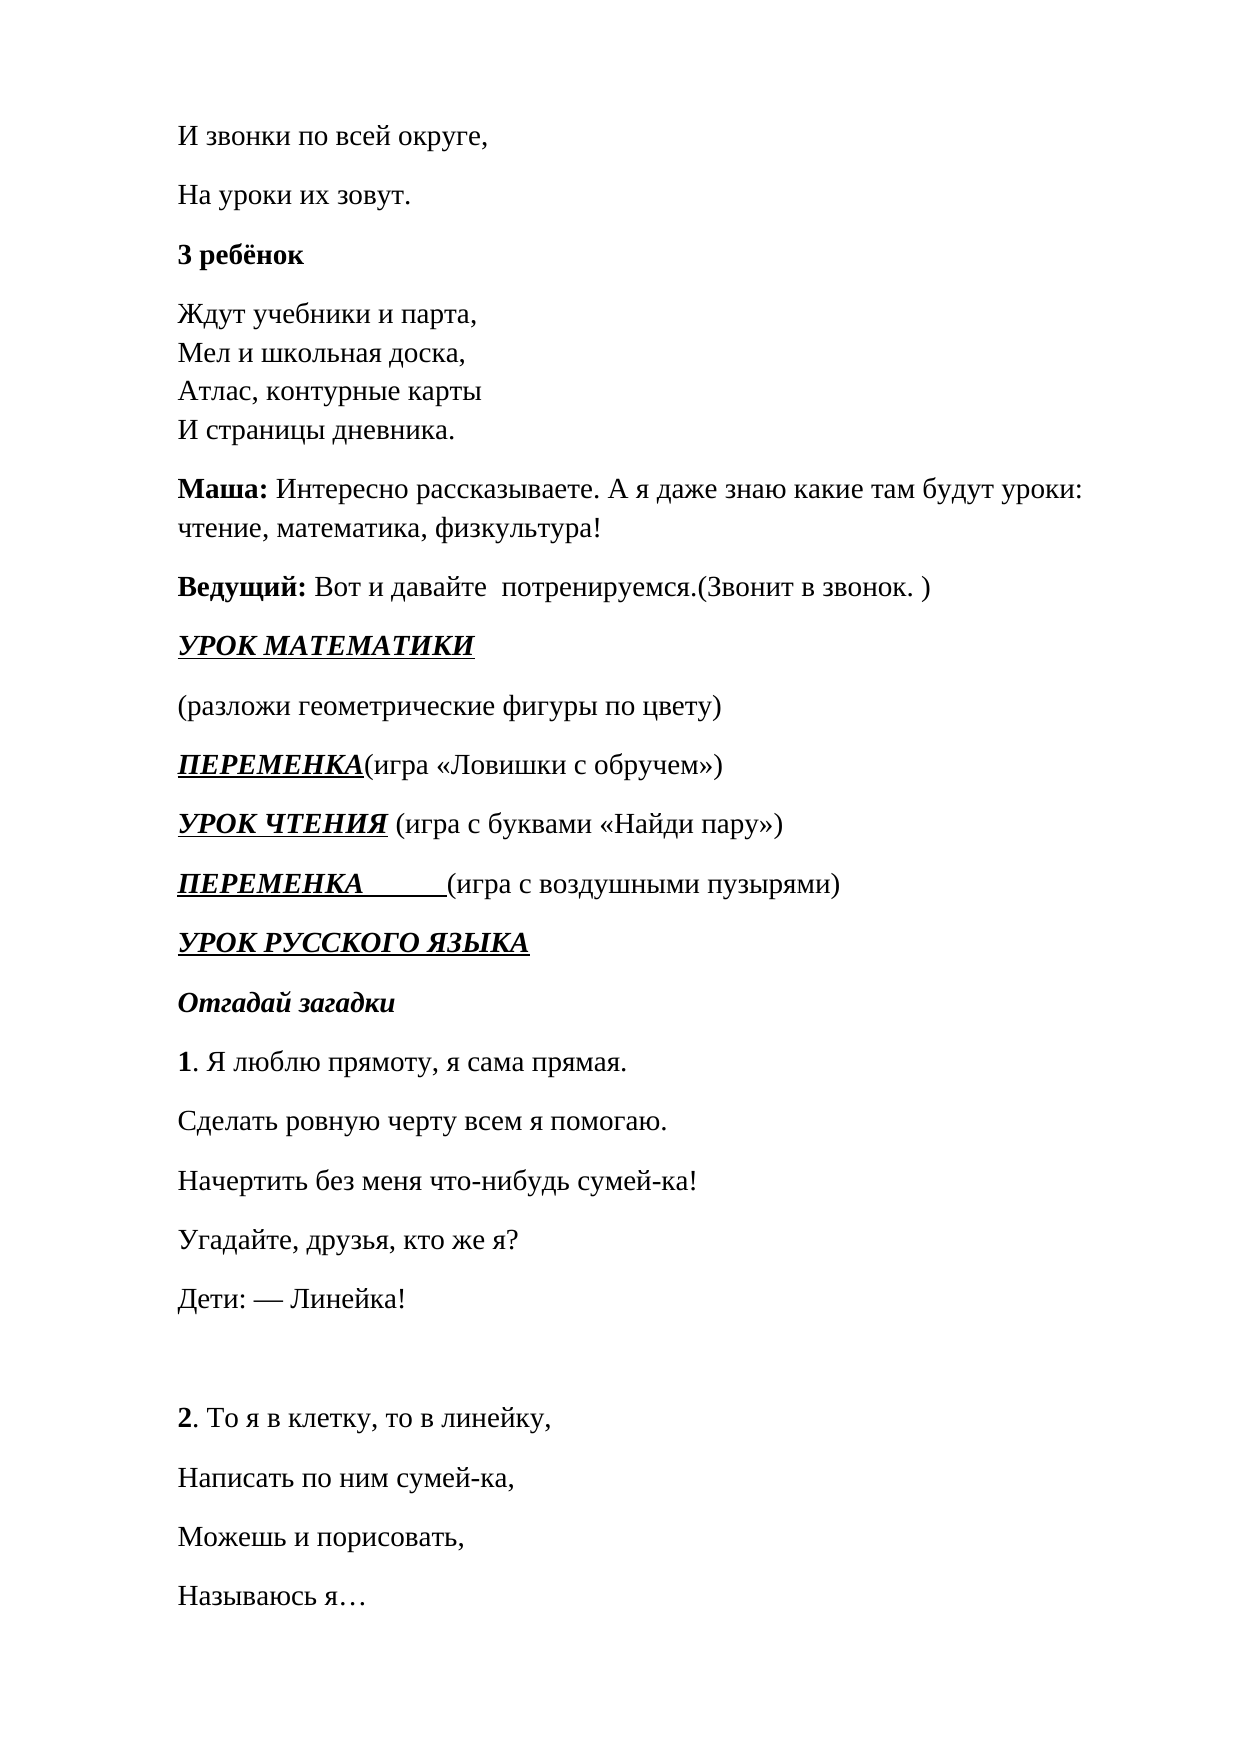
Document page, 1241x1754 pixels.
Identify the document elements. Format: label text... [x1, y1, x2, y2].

text Можешь и порисовать, [177, 1519, 1152, 1553]
text И звонки по всей округе, [177, 118, 1152, 152]
text УРОК МАТЕМАТИКИ [177, 628, 1152, 662]
text 3 ребёнок [177, 237, 1152, 270]
text 2. То я в клетку, то в линейку, [177, 1400, 1152, 1434]
text Начертить без меня что-нибудь сумей-ка! [177, 1163, 1152, 1196]
text Маша: Интересно рассказываете. А я даже знаю какие там будут уроки: чтение, математика, физкультура! [177, 471, 1152, 543]
text Написать по ним сумей-ка, [177, 1460, 1152, 1493]
text Отгадай загадки [177, 985, 1152, 1018]
text Сделать ровную черту всем я помогаю. [177, 1103, 1152, 1137]
text Дети: — Линейка! [177, 1282, 1152, 1315]
text УРОК ЧТЕНИЯ (игра с буквами «Найди пару») [177, 807, 1152, 840]
text Называюсь я… [177, 1578, 1152, 1612]
text ПЕРЕМЕНКА(игра «Ловишки с обручем») [177, 747, 1152, 781]
text 1. Я люблю прямоту, я сама прямая. [177, 1044, 1152, 1078]
text Ведущий: Вот и давайте потренируемся.(Звонит в звонок. ) [177, 569, 1152, 603]
text УРОК РУССКОГО ЯЗЫКА [177, 925, 1152, 959]
text Ждут учебники и парта, Мел и школьная доска, Атлас, контурные карты И страницы дневника. [177, 296, 1152, 445]
text (разложи геометрические фигуры по цвету) [177, 688, 1152, 721]
text ПЕРЕМЕНКА (игра с воздушными пузырями) [177, 866, 1152, 899]
text Угадайте, друзья, кто же я? [177, 1222, 1152, 1256]
text На уроки их зовут. [177, 177, 1152, 211]
